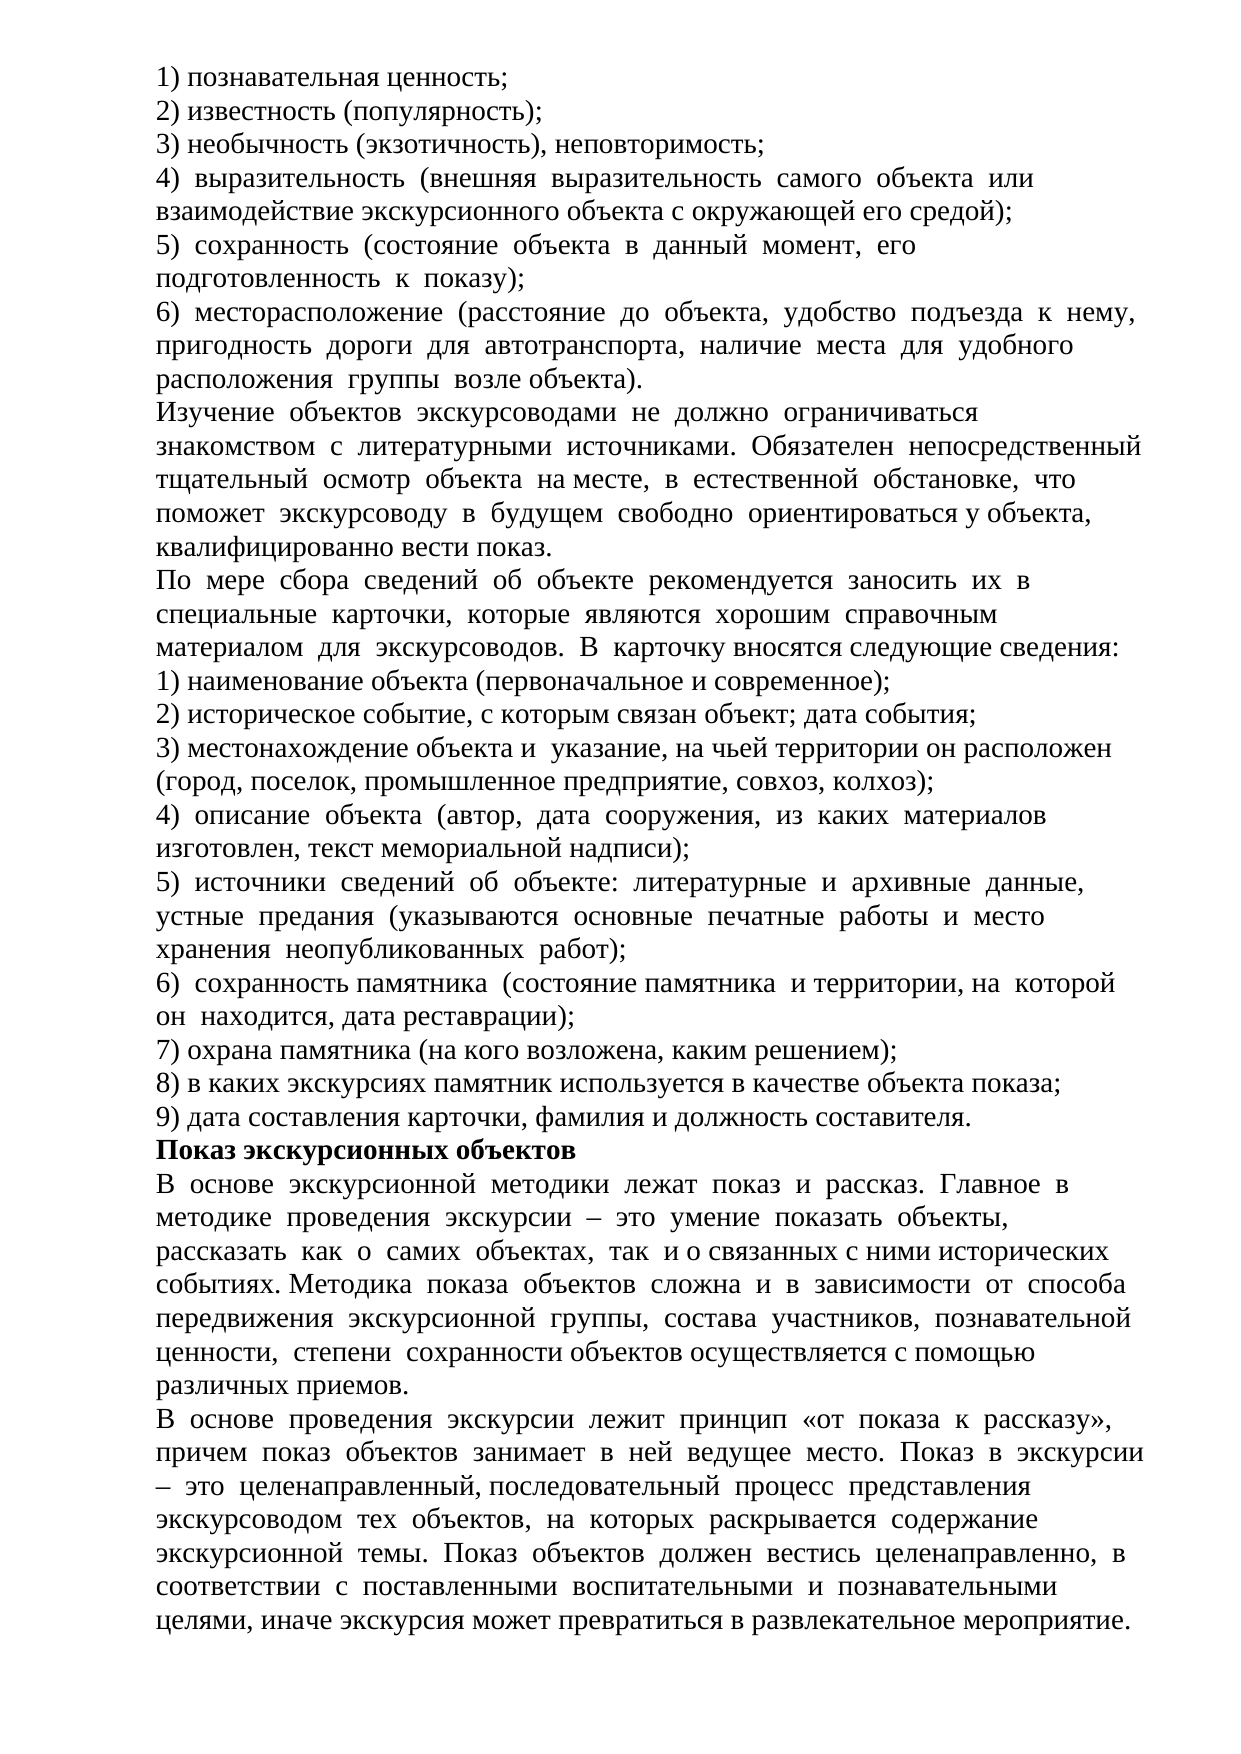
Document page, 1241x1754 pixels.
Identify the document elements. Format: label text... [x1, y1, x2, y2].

text 2) известность (популярность); [156, 93, 1152, 126]
text 7) охрана памятника (на кого возложена, каким решением); [156, 1032, 1152, 1065]
text Показ экскурсионных объектов [156, 1132, 1152, 1166]
text Изучение объектов экскурсоводами не должно ограничиваться знакомством с литературными источниками. Обязателен непосредственный тщательный осмотр объекта на месте, в естественной обстановке, что поможет экскурсоводу в будущем свободно ориентироваться у объекта, квалифицированно вести показ. [156, 394, 1152, 562]
text В основе экскурсионной методики лежат показ и рассказ. Главное в методике проведения экскурсии – это умение показать объекты, рассказать как о самих объектах, так и о связанных с ними исторических событиях. Методика показа объектов сложна и в зависимости от способа передвижения экскурсионной группы, состава участников, познавательной ценности, степени сохранности объектов осуществляется с помощью различных приемов. [156, 1166, 1152, 1401]
text 6) месторасположение (расстояние до объекта, удобство подъезда к нему, пригодность дороги для автотранспорта, наличие места для удобного расположения группы возле объекта). [156, 294, 1152, 394]
text 2) историческое событие, с которым связан объект; дата события; [156, 696, 1152, 730]
text 8) в каких экскурсиях памятник используется в качестве объекта показа; [156, 1065, 1152, 1099]
text 5) источники сведений об объекте: литературные и архивные данные, устные предания (указываются основные печатные работы и место хранения неопубликованных работ); [156, 864, 1152, 965]
text 3) местонахождение объекта и указание, на чьей территории он расположен (город, поселок, промышленное предприятие, совхоз, колхоз); [156, 730, 1152, 797]
text По мере сбора сведений об объекте рекомендуется заносить их в специальные карточки, которые являются хорошим справочным материалом для экскурсоводов. В карточку вносятся следующие сведения: [156, 562, 1152, 663]
text 4) выразительность (внешняя выразительность самого объекта или взаимодействие экскурсионного объекта с окружающей его средой); [156, 160, 1152, 227]
text 3) необычность (экзотичность), неповторимость; [156, 126, 1152, 160]
text 4) описание объекта (автор, дата сооружения, из каких материалов изготовлен, текст мемориальной надписи); [156, 797, 1152, 864]
text В основе проведения экскурсии лежит принцип «от показа к рассказу», причем показ объектов занимает в ней ведущее место. Показ в экскурсии – это целенаправленный, последовательный процесс представления экскурсоводом тех объектов, на которых раскрывается содержание экскурсионной темы. Показ объектов должен вестись целенаправленно, в соответствии с поставленными воспитательными и познавательными целями, иначе экскурсия может превратиться в развлекательное мероприятие. [156, 1401, 1152, 1636]
text 9) дата составления карточки, фамилия и должность составителя. [156, 1099, 1152, 1132]
text 1) познавательная ценность; [156, 59, 1152, 93]
text 1) наименование объекта (первоначальное и современное); [156, 663, 1152, 696]
text 6) сохранность памятника (состояние памятника и территории, на которой он находится, дата реставрации); [156, 965, 1152, 1032]
text 5) сохранность (состояние объекта в данный момент, его подготовленность к показу); [156, 227, 1152, 294]
